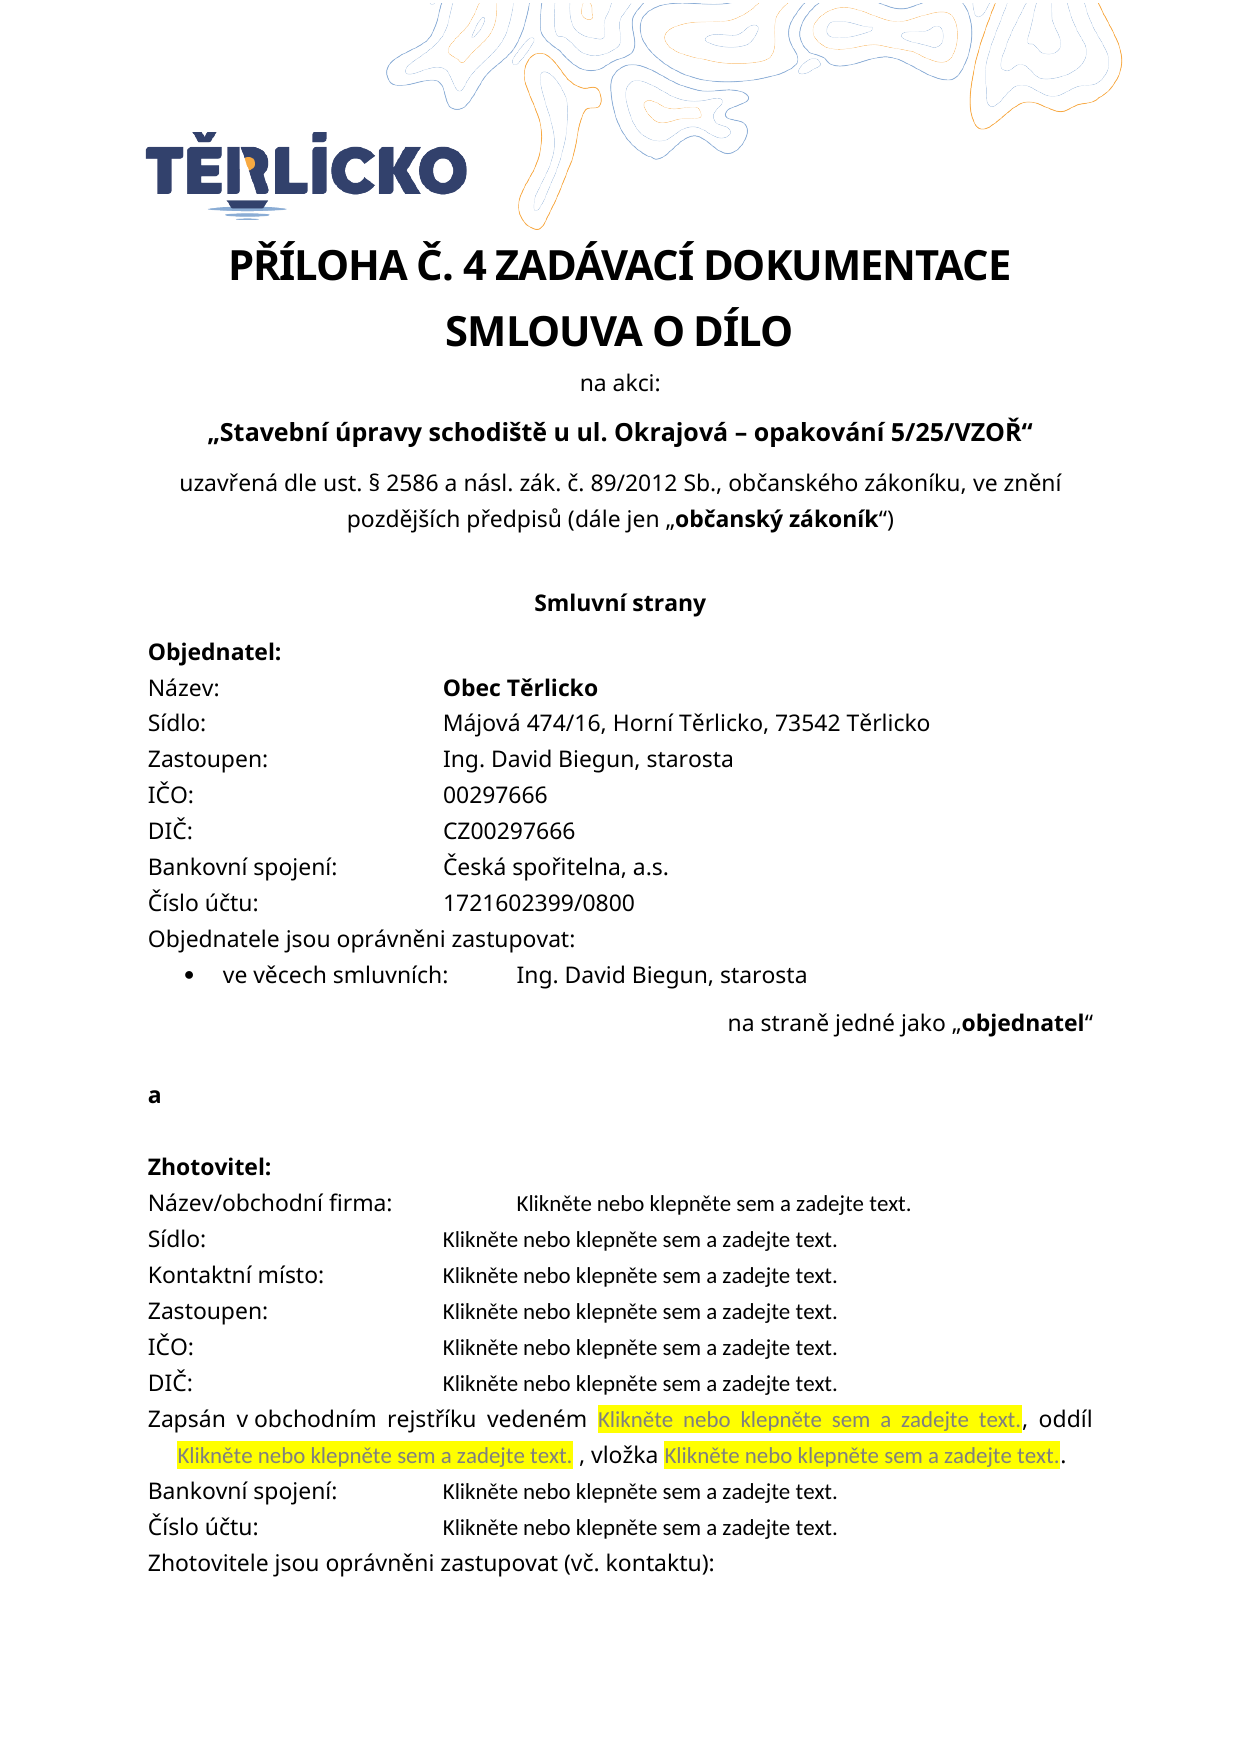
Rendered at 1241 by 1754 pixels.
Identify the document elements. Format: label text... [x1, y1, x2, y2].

text IČO: 00297666 [148, 779, 1093, 811]
title smlouva o dílo [148, 301, 1093, 358]
text Objednatele jsou oprávněni zastupovat: [148, 923, 1093, 954]
text uzavřená dle ust. § 2586 a násl. zák. č. 89/2012 Sb., občanského zákoníku, ve znění pozdějších předpisů (dále jen „občanský zákoník“) [148, 467, 1093, 534]
text IČO: [148, 1331, 1093, 1362]
text Zastoupen: [148, 1295, 1093, 1326]
text Zhotovitele jsou oprávněni zastupovat (vč. kontaktu): [148, 1546, 1093, 1578]
text Sídlo: Májová 474/16, Horní Těrlicko, 73542 Těrlicko [148, 707, 1093, 739]
text Název/obchodní firma: [148, 1187, 1093, 1218]
text DIČ: [148, 1367, 1093, 1398]
text Sídlo: [148, 1223, 1093, 1254]
text Objednatel: [148, 636, 1093, 667]
text Název: Obec Těrlicko [148, 671, 1093, 703]
text Zhotovitel: [148, 1151, 1093, 1182]
text na akci: [148, 367, 1093, 398]
text Smluvní strany [148, 587, 1093, 618]
text „Stavební úpravy schodiště u ul. Okrajová – opakování 5/25/VZOŘ“ [148, 415, 1093, 449]
title příloha č. 4 zadávací dokumentace [148, 236, 1093, 293]
picture [145, 3, 1178, 238]
list ve věcech smluvních: Ing. David Biegun, starosta [185, 959, 1093, 990]
text DIČ: CZ00297666 [148, 815, 1093, 846]
text Bankovní spojení: Česká spořitelna, a.s. [148, 851, 1093, 882]
text Číslo účtu: 1721602399/0800 [148, 887, 1093, 918]
text Kontaktní místo: [148, 1259, 1093, 1290]
text Bankovní spojení: [148, 1474, 1093, 1506]
text Zapsán v obchodním rejstříku vedeném , oddíl , vložka . [148, 1403, 1093, 1470]
text a [148, 1079, 1093, 1111]
text Číslo účtu: [148, 1511, 1093, 1542]
text na straně jedné jako „objednatel“ [148, 1007, 1093, 1039]
text Zastoupen: Ing. David Biegun, starosta [148, 743, 1093, 774]
